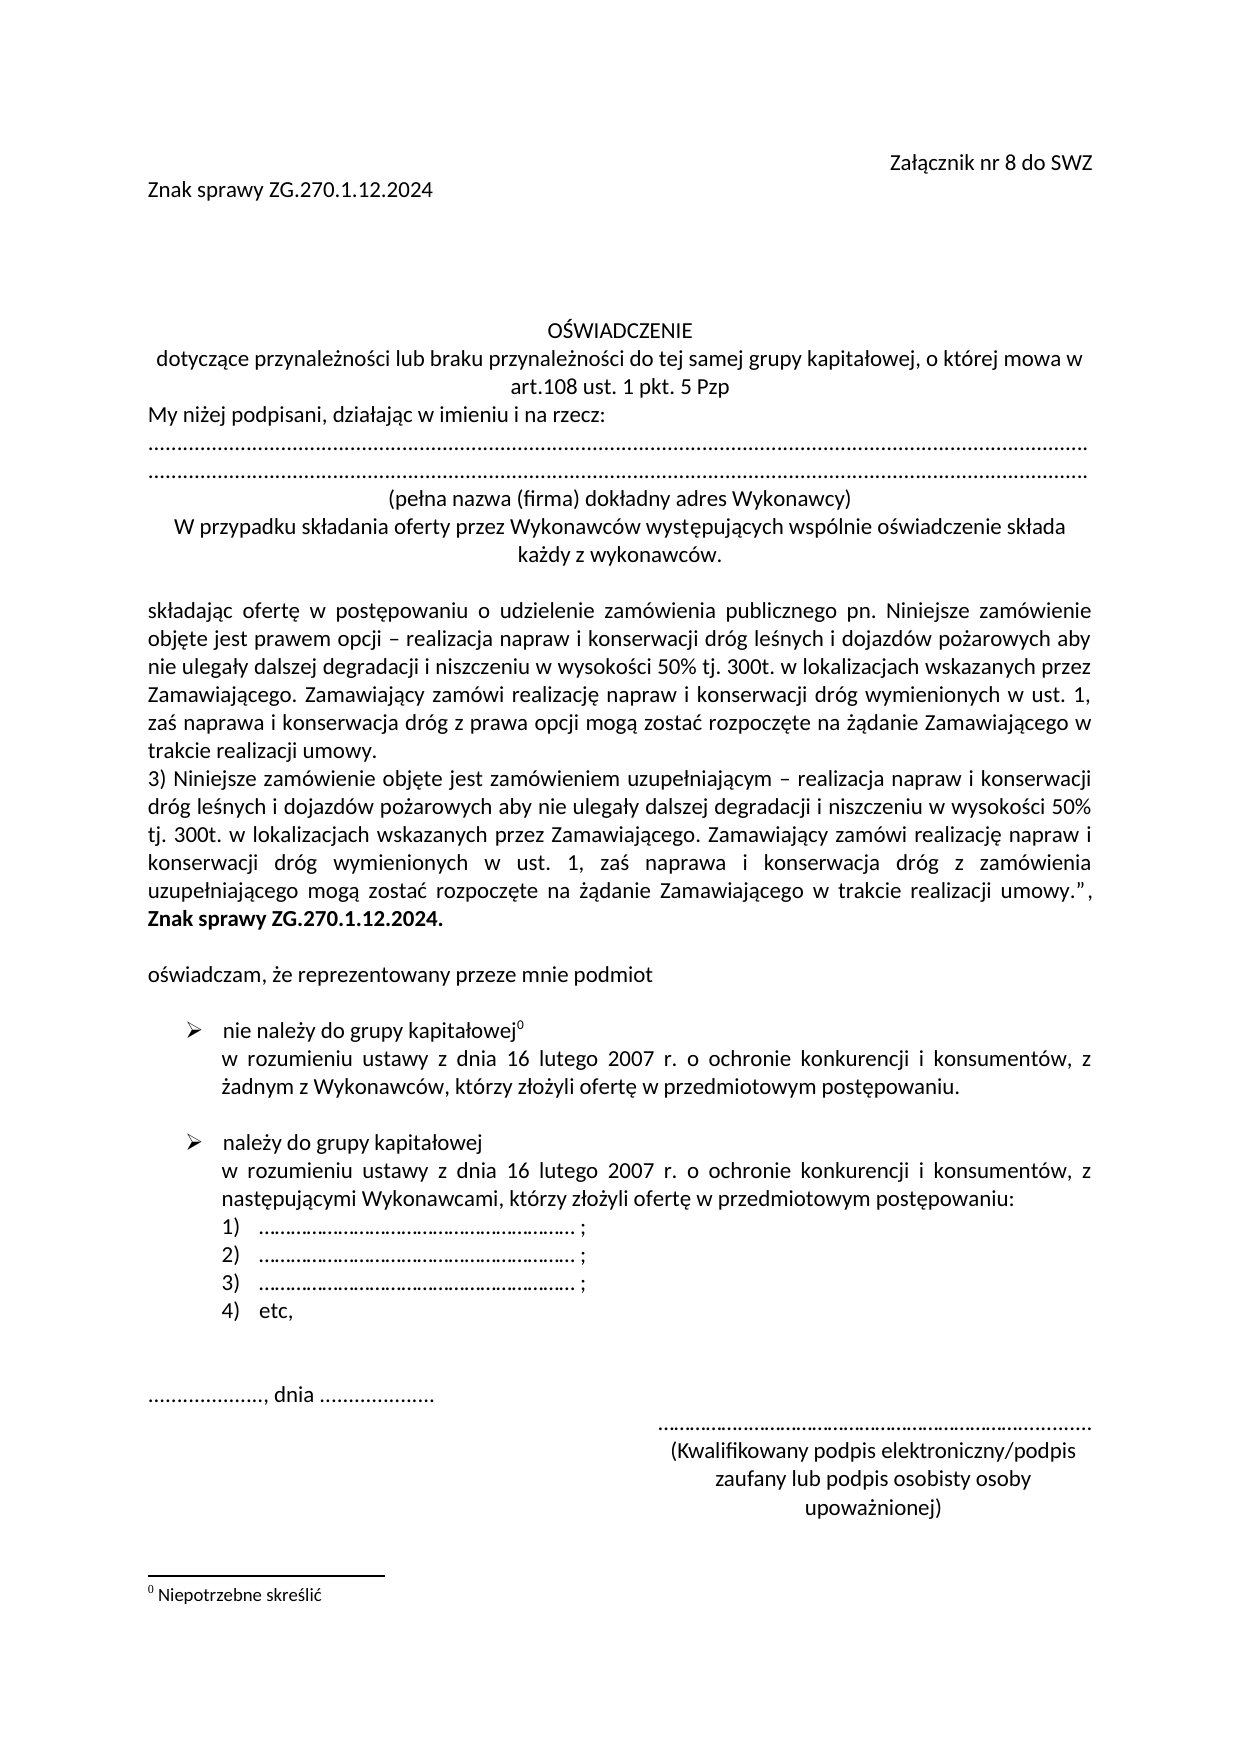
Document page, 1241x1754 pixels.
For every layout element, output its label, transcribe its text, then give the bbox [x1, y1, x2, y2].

text (pełna nazwa (firma) dokładny adres Wykonawcy) W przypadku składania oferty przez Wykonawców występujących wspólnie oświadczenie składa każdy z wykonawców. [148, 484, 1093, 568]
text ……………..……………………………………………............. [654, 1408, 1093, 1437]
text w rozumieniu ustawy z dnia 16 lutego 2007 r. o ochronie konkurencji i konsumentów, z następującymi Wykonawcami, którzy złożyli ofertę w przedmiotowym postępowaniu: [221, 1156, 1093, 1212]
text dotyczące przynależności lub braku przynależności do tej samej grupy kapitałowej, o której mowa w art.108 ust. 1 pkt. 5 Pzp [148, 344, 1093, 400]
text Znak sprawy ZG.270.1.12.2024 [148, 176, 1093, 204]
text oświadczam, że reprezentowany przeze mnie podmiot [148, 960, 1093, 988]
text ................................................................................................................................................................... [148, 456, 1093, 484]
text ................................................................................................................................................................... [148, 428, 1093, 456]
text 3) Niniejsze zamówienie objęte jest zamówieniem uzupełniającym – realizacja napraw i konserwacji dróg leśnych i dojazdów pożarowych aby nie ulegały dalszej degradacji i niszczeniu w wysokości 50% tj. 300t. w lokalizacjach wskazanych przez Zamawiającego. Zamawiający zamówi realizację napraw i konserwacji dróg wymienionych w ust. 1, zaś naprawa i konserwacja dróg z zamówienia uzupełniającego mogą zostać rozpoczęte na żądanie Zamawiającego w trakcie realizacji umowy.”, Znak sprawy ZG.270.1.12.2024. [148, 764, 1093, 932]
text OŚWIADCZENIE [148, 316, 1093, 344]
text My niżej podpisani, działając w imieniu i na rzecz: [148, 400, 1093, 428]
text w rozumieniu ustawy z dnia 16 lutego 2007 r. o ochronie konkurencji i konsumentów, z żadnym z Wykonawców, którzy złożyli ofertę w przedmiotowym postępowaniu. [221, 1044, 1093, 1100]
list etc, [221, 1296, 1093, 1324]
text składając ofertę w postępowaniu o udzielenie zamówienia publicznego pn. Niniejsze zamówienie objęte jest prawem opcji – realizacja napraw i konserwacji dróg leśnych i dojazdów pożarowych aby nie ulegały dalszej degradacji i niszczeniu w wysokości 50% tj. 300t. w lokalizacjach wskazanych przez Zamawiającego. Zamawiający zamówi realizację napraw i konserwacji dróg wymienionych w ust. 1, zaś naprawa i konserwacja dróg z prawa opcji mogą zostać rozpoczęte na żądanie Zamawiającego w trakcie realizacji umowy. [148, 596, 1093, 764]
list należy do grupy kapitałowej [185, 1128, 1093, 1156]
list …………………………………………………… ; [221, 1212, 1093, 1240]
text Załącznik nr 8 do SWZ [148, 148, 1093, 176]
list …………………………………………………… ; [221, 1240, 1093, 1268]
text ...................., dnia .................... [148, 1381, 1093, 1408]
text (Kwalifikowany podpis elektroniczny/podpis zaufany lub podpis osobisty osoby upoważnionej) [654, 1437, 1093, 1521]
list …………………………………………………… ; [221, 1268, 1093, 1296]
list nie należy do grupy kapitałowej [185, 1016, 1093, 1044]
